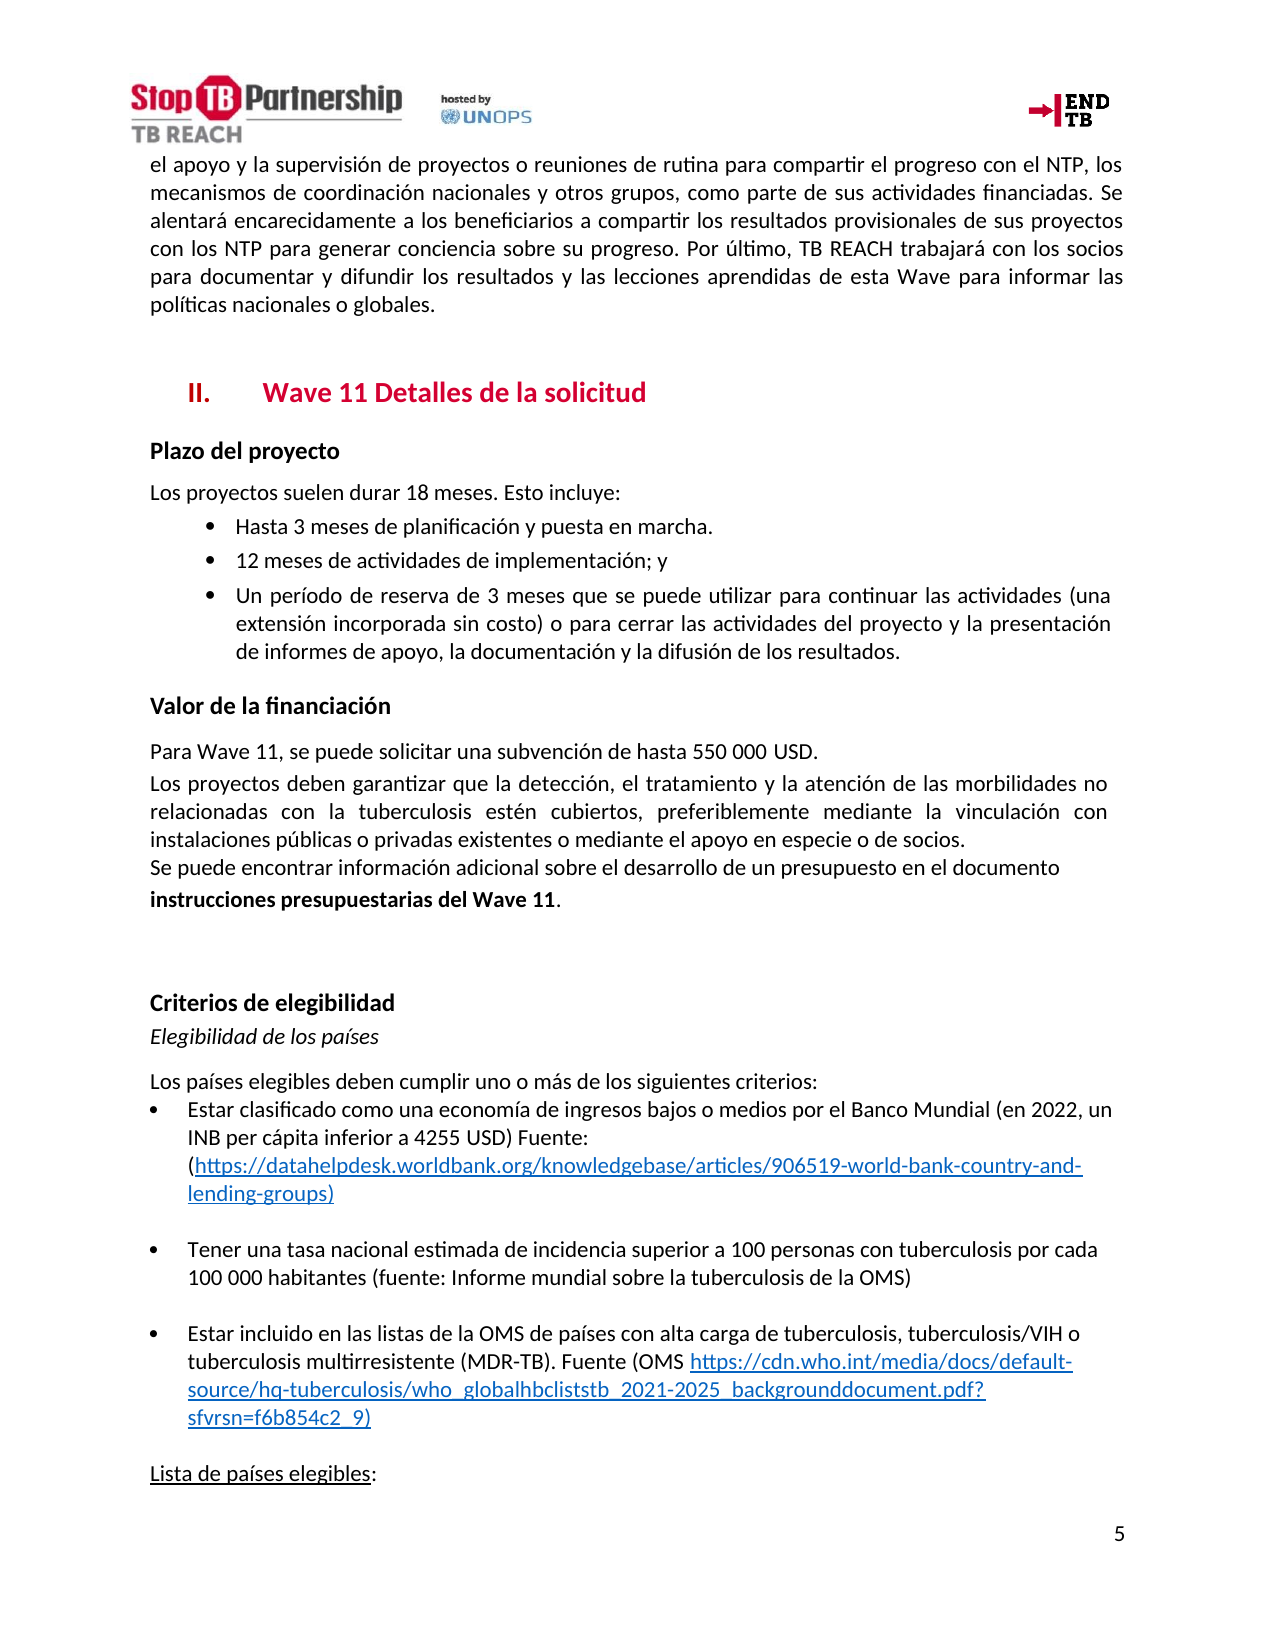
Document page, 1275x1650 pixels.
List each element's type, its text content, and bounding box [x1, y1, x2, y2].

list Estar clasificado como una economía de ingresos bajos o medios por el Banco Mundial (en 2022, un INB per cápita inferior a 4255 USD) Fuente: (https://datahelpdesk.worldbank.org/knowledgebase/articles/906519-world-bank-country-and-lending-groups) [150, 1095, 1125, 1207]
text Los países elegibles deben cumplir uno o más de los siguientes criterios: [150, 1067, 1112, 1095]
picture [1028, 94, 1109, 127]
list Hasta 3 meses de planificación y puesta en marcha. [206, 512, 1125, 540]
text Se puede encontrar información adicional sobre el desarrollo de un presupuesto en el documento instrucciones presupuestarias del Wave 11. [150, 853, 1125, 913]
subtitle Criterios de elegibilidad [150, 987, 1125, 1018]
list Tener una tasa nacional estimada de incidencia superior a 100 personas con tuberculosis por cada 100 000 habitantes (fuente: Informe mundial sobre la tuberculosis de la OMS) [150, 1235, 1125, 1291]
list Wave 11 Detalles de la solicitud [187, 374, 1125, 410]
list Un período de reserva de 3 meses que se puede utilizar para continuar las actividades (una extensión incorporada sin costo) o para cerrar las actividades del proyecto y la presentación de informes de apoyo, la documentación y la difusión de los resultados. [206, 581, 1113, 665]
subtitle Plazo del proyecto [150, 435, 1125, 465]
subtitle Valor de la financiación [150, 690, 1125, 720]
picture [129, 73, 405, 145]
text Los proyectos suelen durar 18 meses. Esto incluye: [150, 478, 1125, 506]
text Los proyectos deben garantizar que la detección, el tratamiento y la atención de las morbilidades no relacionadas con la tuberculosis estén cubiertos, preferiblemente mediante la vinculación con instalaciones públicas o privadas existentes o mediante el apoyo en especie o de socios. [150, 769, 1109, 853]
text Lista de países elegibles: [150, 1459, 1125, 1487]
text Elegibilidad de los países [150, 1022, 1125, 1050]
list Estar incluido en las listas de la OMS de países con alta carga de tuberculosis, tuberculosis/VIH o tuberculosis multirresistente (MDR-TB). Fuente (OMS https://cdn.who.int/media/docs/default-source/hq-tuberculosis/who_globalhbcliststb_2021-2025_backgrounddocument.pdf?sfvrsn=f6b854c2_9) [150, 1319, 1125, 1431]
text Para Wave 11, se puede solicitar una subvención de hasta 550 000 USD. [150, 737, 1125, 765]
list 12 meses de actividades de implementación; y [206, 547, 1125, 575]
picture [438, 93, 533, 126]
